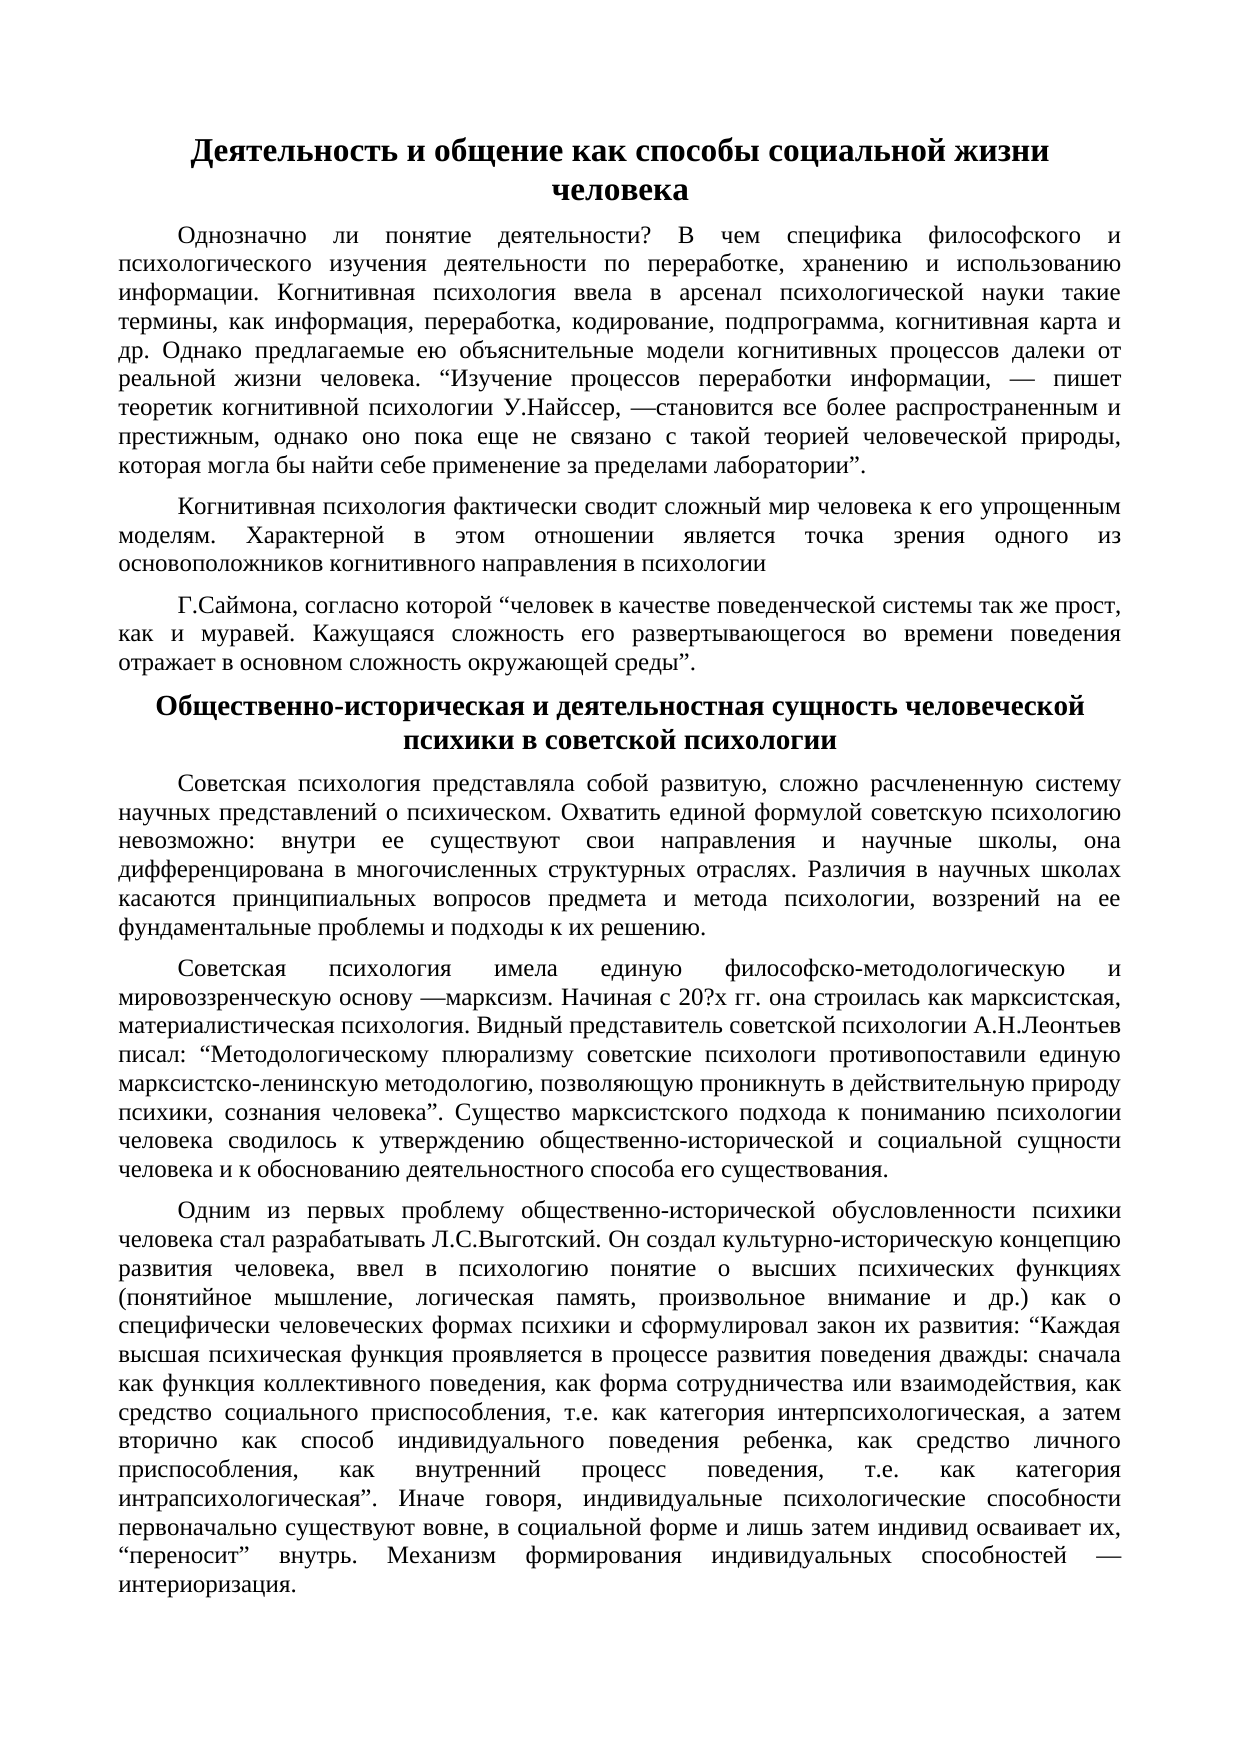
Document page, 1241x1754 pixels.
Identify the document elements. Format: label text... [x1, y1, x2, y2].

text Деятельность и общение как способы социальной жизни человека [118, 131, 1122, 207]
text Советская психология имела единую философско-методологическую и мировоззренческую основу —марксизм. Начиная с 20?х гг. она строилась как марксистская, материалистическая психология. Видный представитель советской психологии А.Н.Леонтьев писал: “Методологическому плюрализму советские психологи противопоставили единую марксистско-ленинскую методологию, позволяющую проникнуть в действительную природу психики, сознания человека”. Существо марксистского подхода к пониманию психологии человека сводилось к утверждению общественно-исторической и социальной сущности человека и к обоснованию деятельностного способа его существования. [118, 953, 1122, 1183]
text Одним из первых проблему общественно-исторической обусловленности психики человека стал разрабатывать Л.С.Выготский. Он создал культурно-историческую концепцию развития человека, ввел в психологию понятие о высших психических функциях (понятийное мышление, логическая память, произвольное внимание и др.) как о специфически человеческих формах психики и сформулировал закон их развития: “Каждая высшая психическая функция проявляется в процессе развития поведения дважды: сначала как функция коллективного поведения, как форма сотрудничества или взаимодействия, как средство социального приспособления, т.е. как категория интерпсихологическая, а затем вторично как способ индивидуального поведения ребенка, как средство личного приспособления, как внутренний процесс поведения, т.е. как категория интрапсихологическая”. Иначе говоря, индивидуальные психологические способности первоначально существуют вовне, в социальной форме и лишь затем индивид осваивает их, “переносит” внутрь. Механизм формирования индивидуальных способностей — интериоризация. [118, 1196, 1122, 1598]
text Общественно-историческая и деятельностная сущность человеческой психики в советской психологии [118, 688, 1122, 756]
text Г.Саймона, согласно которой “человек в качестве поведенческой системы так же прост, как и муравей. Кажущаяся сложность его развертывающегося во времени поведения отражает в основном сложность окружающей среды”. [118, 590, 1122, 676]
text Когнитивная психология фактически сводит сложный мир человека к его упрощенным моделям. Характерной в этом отношении является точка зрения одного из основоположников когнитивного направления в психологии [118, 491, 1122, 577]
text Однозначно ли понятие деятельности? В чем специфика философского и психологического изучения деятельности по переработке, хранению и использованию информации. Когнитивная психология ввела в арсенал психологической науки такие термины, как информация, переработка, кодирование, подпрограмма, когнитивная карта и др. Однако предлагаемые ею объяснительные модели когнитивных процессов далеки от реальной жизни человека. “Изучение процессов переработки информации, — пишет теоретик когнитивной психологии У.Найссер, —становится все более распространенным и престижным, однако оно пока еще не связано с такой теорией человеческой природы, которая могла бы найти себе применение за пределами лаборатории”. [118, 220, 1122, 478]
text Советская психология представляла собой развитую, сложно расчлененную систему научных представлений о психическом. Охватить единой формулой советскую психологию невозможно: внутри ее существуют свои направления и научные школы, она дифференцирована в многочисленных структурных отраслях. Различия в научных школах касаются принципиальных вопросов предмета и метода психологии, воззрений на ее фундаментальные проблемы и подходы к их решению. [118, 768, 1122, 941]
